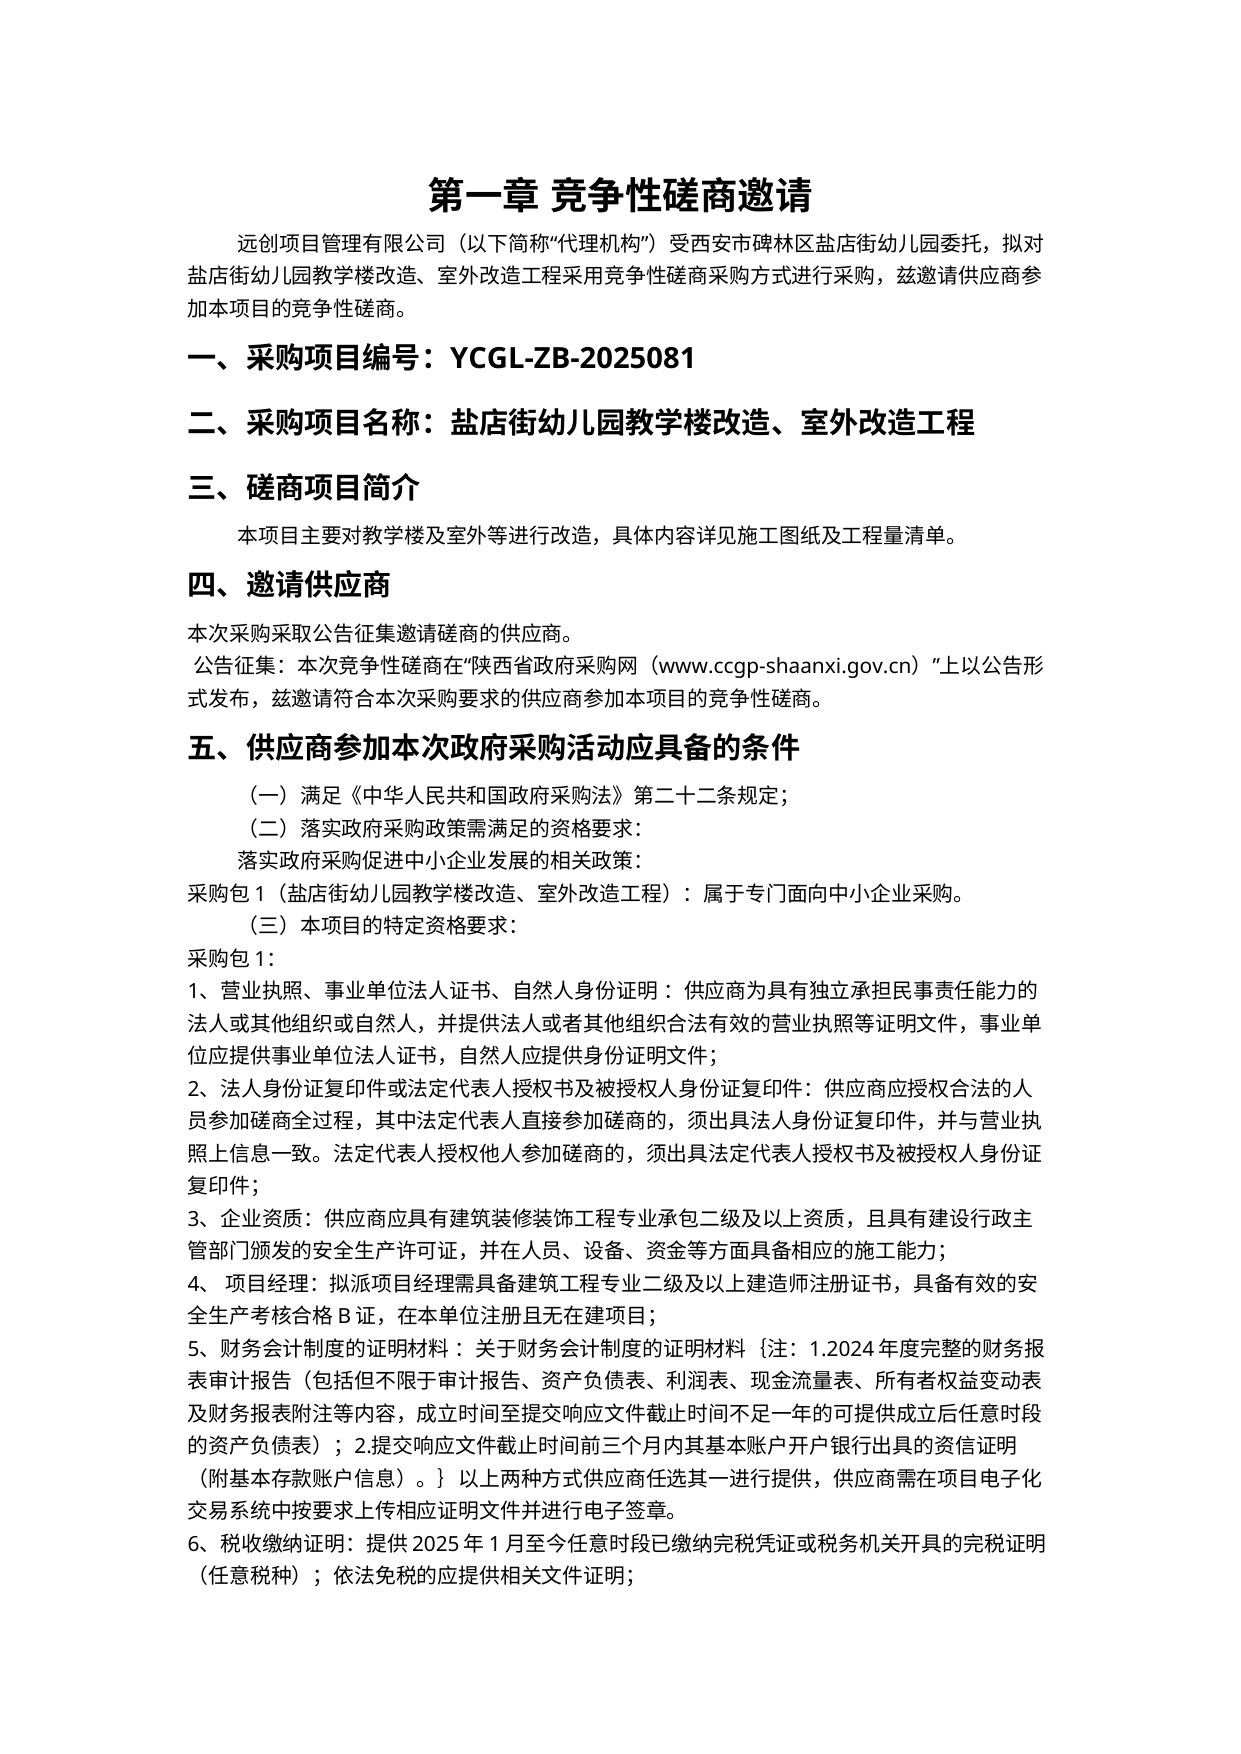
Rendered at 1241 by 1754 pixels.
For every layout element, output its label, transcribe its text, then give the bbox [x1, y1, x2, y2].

text （一）满足《中华人民共和国政府采购法》第二十二条规定； [187, 779, 1053, 812]
text 一、采购项目编号：YCGL-ZB-2025081 [187, 324, 1053, 389]
text 采购包1（盐店街幼儿园教学楼改造、室外改造工程）：属于专门面向中小企业采购。 [187, 877, 1053, 909]
text 本项目主要对教学楼及室外等进行改造，具体内容详见施工图纸及工程量清单。 [187, 519, 1053, 552]
text 3、企业资质：供应商应具有建筑装修装饰工程专业承包二级及以上资质，且具有建设行政主管部门颁发的安全生产许可证，并在人员、设备、资金等方面具备相应的施工能力； [187, 1202, 1053, 1267]
text 第一章 竞争性磋商邀请 [187, 162, 1053, 227]
text 4、 项目经理：拟派项目经理需具备建筑工程专业二级及以上建造师注册证书，具备有效的安全生产考核合格B证，在本单位注册且无在建项目； [187, 1267, 1053, 1332]
text 远创项目管理有限公司（以下简称“代理机构”）受西安市碑林区盐店街幼儿园委托，拟对盐店街幼儿园教学楼改造、室外改造工程采用竞争性磋商采购方式进行采购，兹邀请供应商参加本项目的竞争性磋商。 [187, 227, 1053, 324]
text 采购包1： [187, 942, 1053, 974]
text 5、财务会计制度的证明材料 ：关于财务会计制度的证明材料｛注：1.2024年度完整的财务报表审计报告（包括但不限于审计报告、资产负债表、利润表、现金流量表、所有者权益变动表及财务报表附注等内容，成立时间至提交响应文件截止时间不足一年的可提供成立后任意时段的资产负债表）；2.提交响应文件截止时间前三个月内其基本账户开户银行出具的资信证明（附基本存款账户信息）。｝以上两种方式供应商任选其一进行提供，供应商需在项目电子化交易系统中按要求上传相应证明文件并进行电子签章。 [187, 1332, 1053, 1527]
text 二、采购项目名称：盐店街幼儿园教学楼改造、室外改造工程 [187, 389, 1053, 454]
text 2、法人身份证复印件或法定代表人授权书及被授权人身份证复印件：供应商应授权合法的人员参加磋商全过程，其中法定代表人直接参加磋商的，须出具法人身份证复印件，并与营业执照上信息一致。法定代表人授权他人参加磋商的，须出具法定代表人授权书及被授权人身份证复印件； [187, 1072, 1053, 1202]
text 落实政府采购促进中小企业发展的相关政策： [187, 844, 1053, 877]
text 公告征集：本次竞争性磋商在“陕西省政府采购网（www.ccgp-shaanxi.gov.cn）”上以公告形式发布，兹邀请符合本次采购要求的供应商参加本项目的竞争性磋商。 [187, 649, 1053, 714]
text 本次采购采取公告征集邀请磋商的供应商。 [187, 617, 1053, 649]
text 五、供应商参加本次政府采购活动应具备的条件 [187, 714, 1053, 779]
text 6、税收缴纳证明：提供2025年1月至今任意时段已缴纳完税凭证或税务机关开具的完税证明（任意税种）；依法免税的应提供相关文件证明； [187, 1527, 1053, 1592]
text 1、营业执照、事业单位法人证书、自然人身份证明 ：供应商为具有独立承担民事责任能力的法人或其他组织或自然人，并提供法人或者其他组织合法有效的营业执照等证明文件，事业单位应提供事业单位法人证书，自然人应提供身份证明文件； [187, 974, 1053, 1072]
text （二）落实政府采购政策需满足的资格要求： [187, 812, 1053, 844]
text 四、邀请供应商 [187, 552, 1053, 617]
text 三、磋商项目简介 [187, 454, 1053, 519]
text （三）本项目的特定资格要求： [187, 909, 1053, 942]
